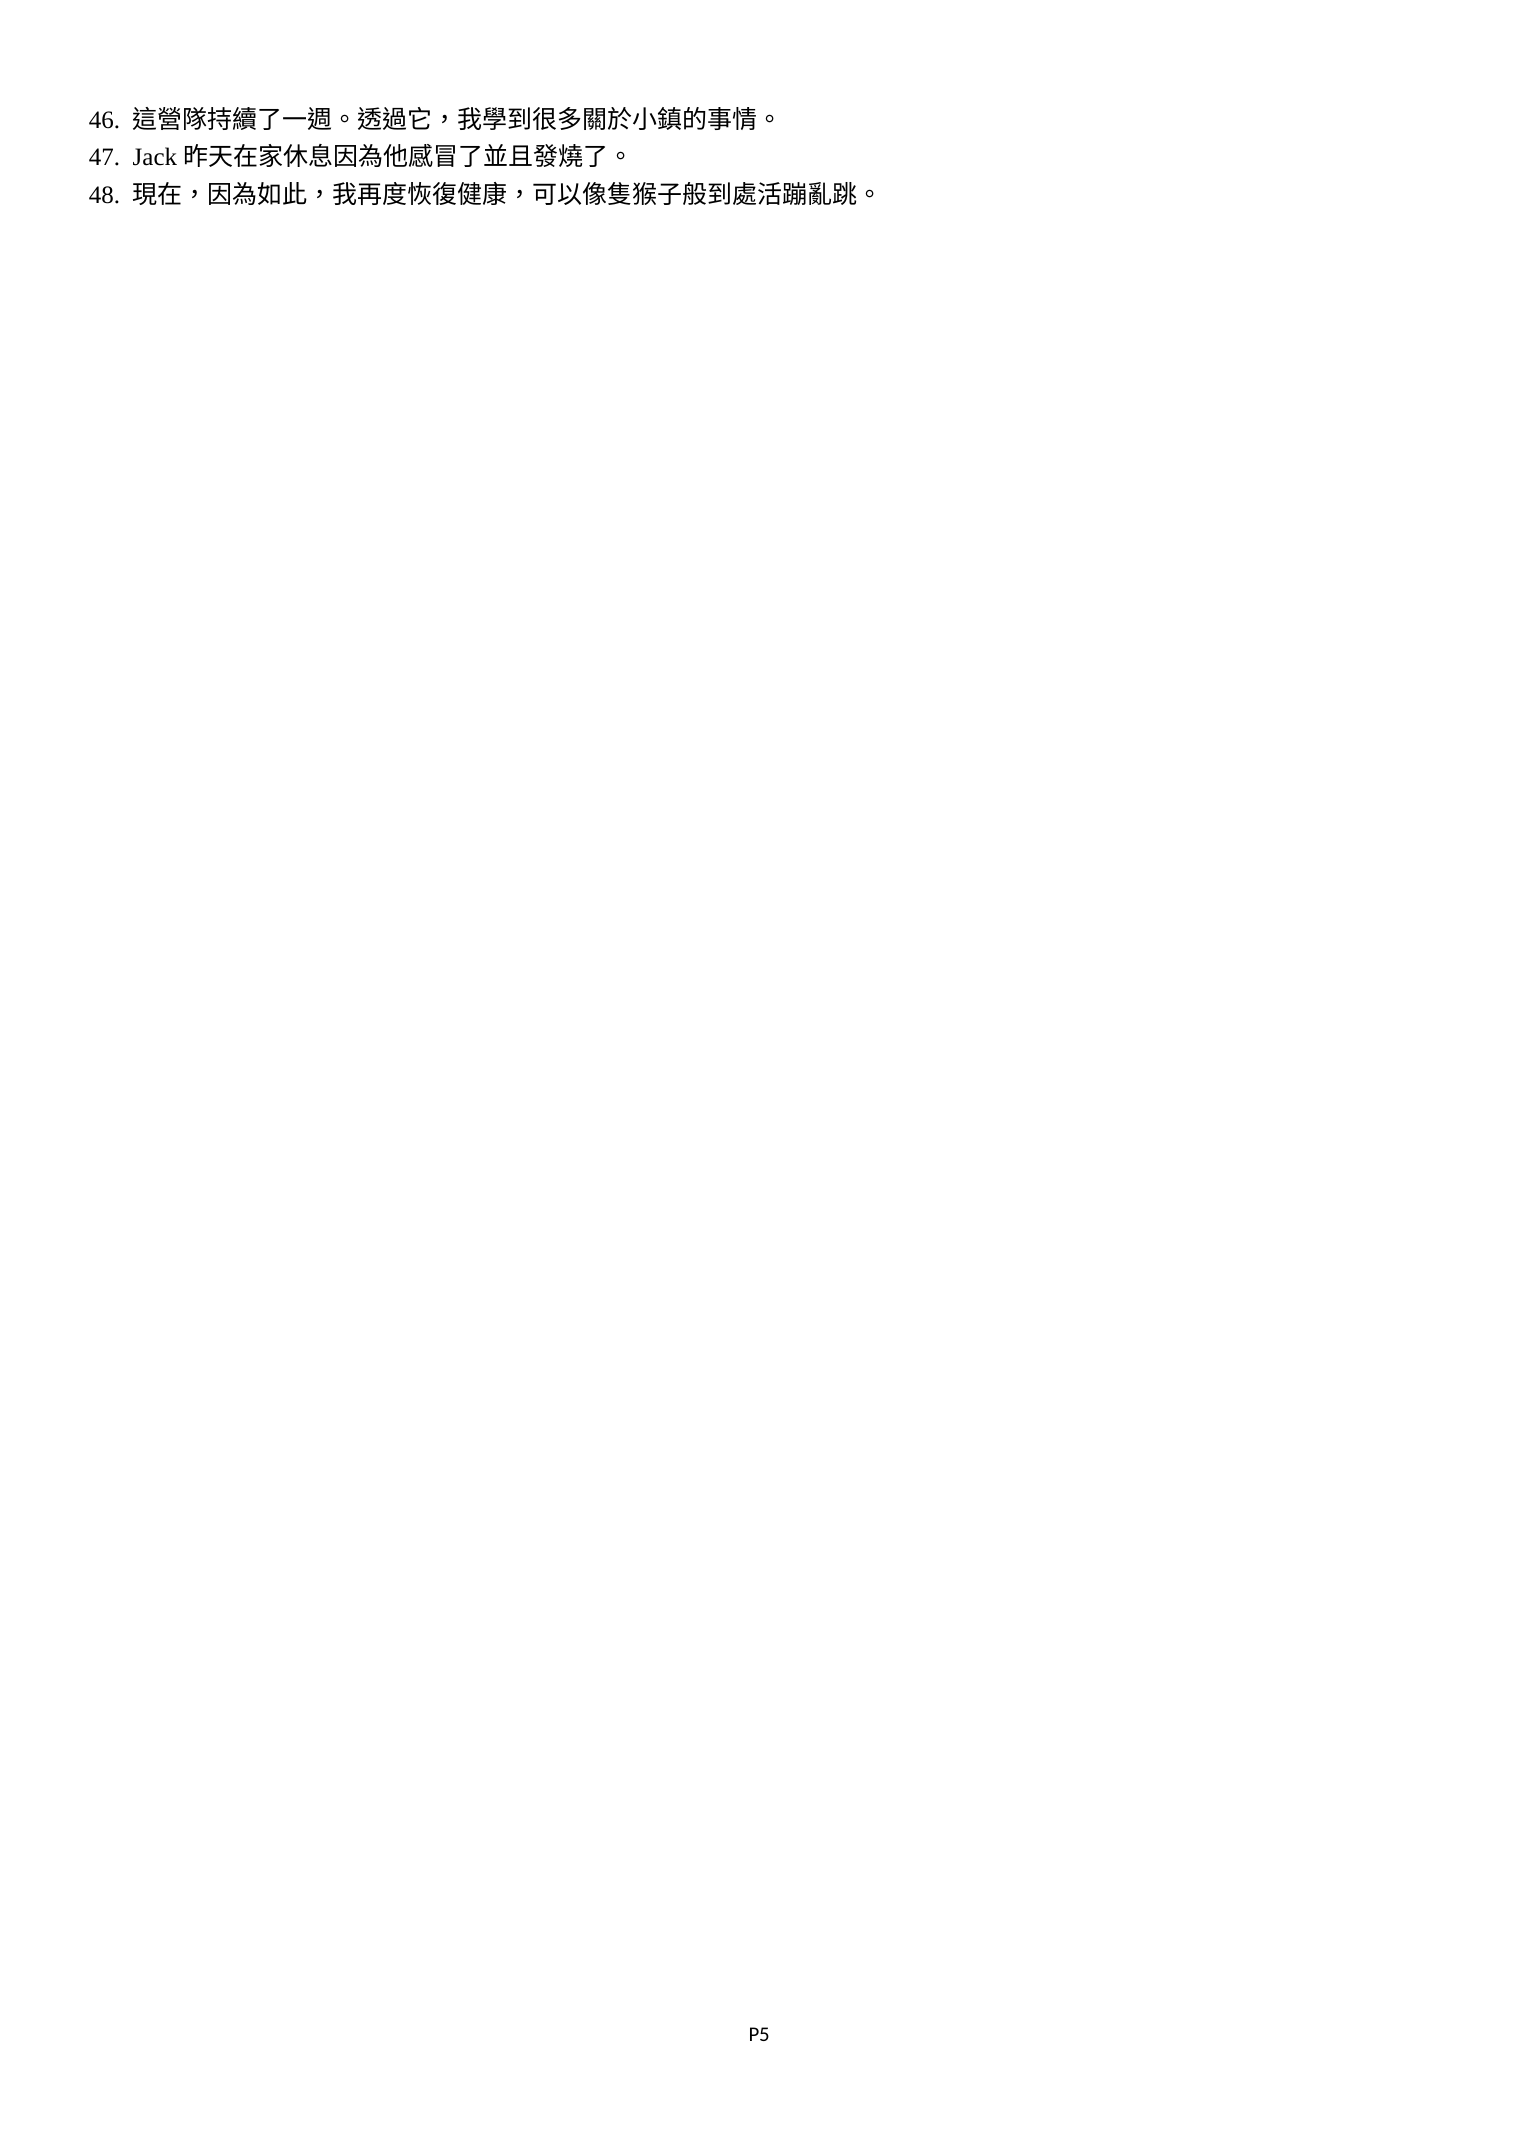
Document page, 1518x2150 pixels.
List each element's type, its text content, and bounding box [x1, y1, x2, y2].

list Jack 昨天在家休息因為他感冒了並且發燒了。 [89, 136, 1429, 173]
list 這營隊持續了一週。透過它，我學到很多關於小鎮的事情。 [89, 98, 1429, 136]
list 現在，因為如此，我再度恢復健康，可以像隻猴子般到處活蹦亂跳。 [89, 173, 1429, 248]
